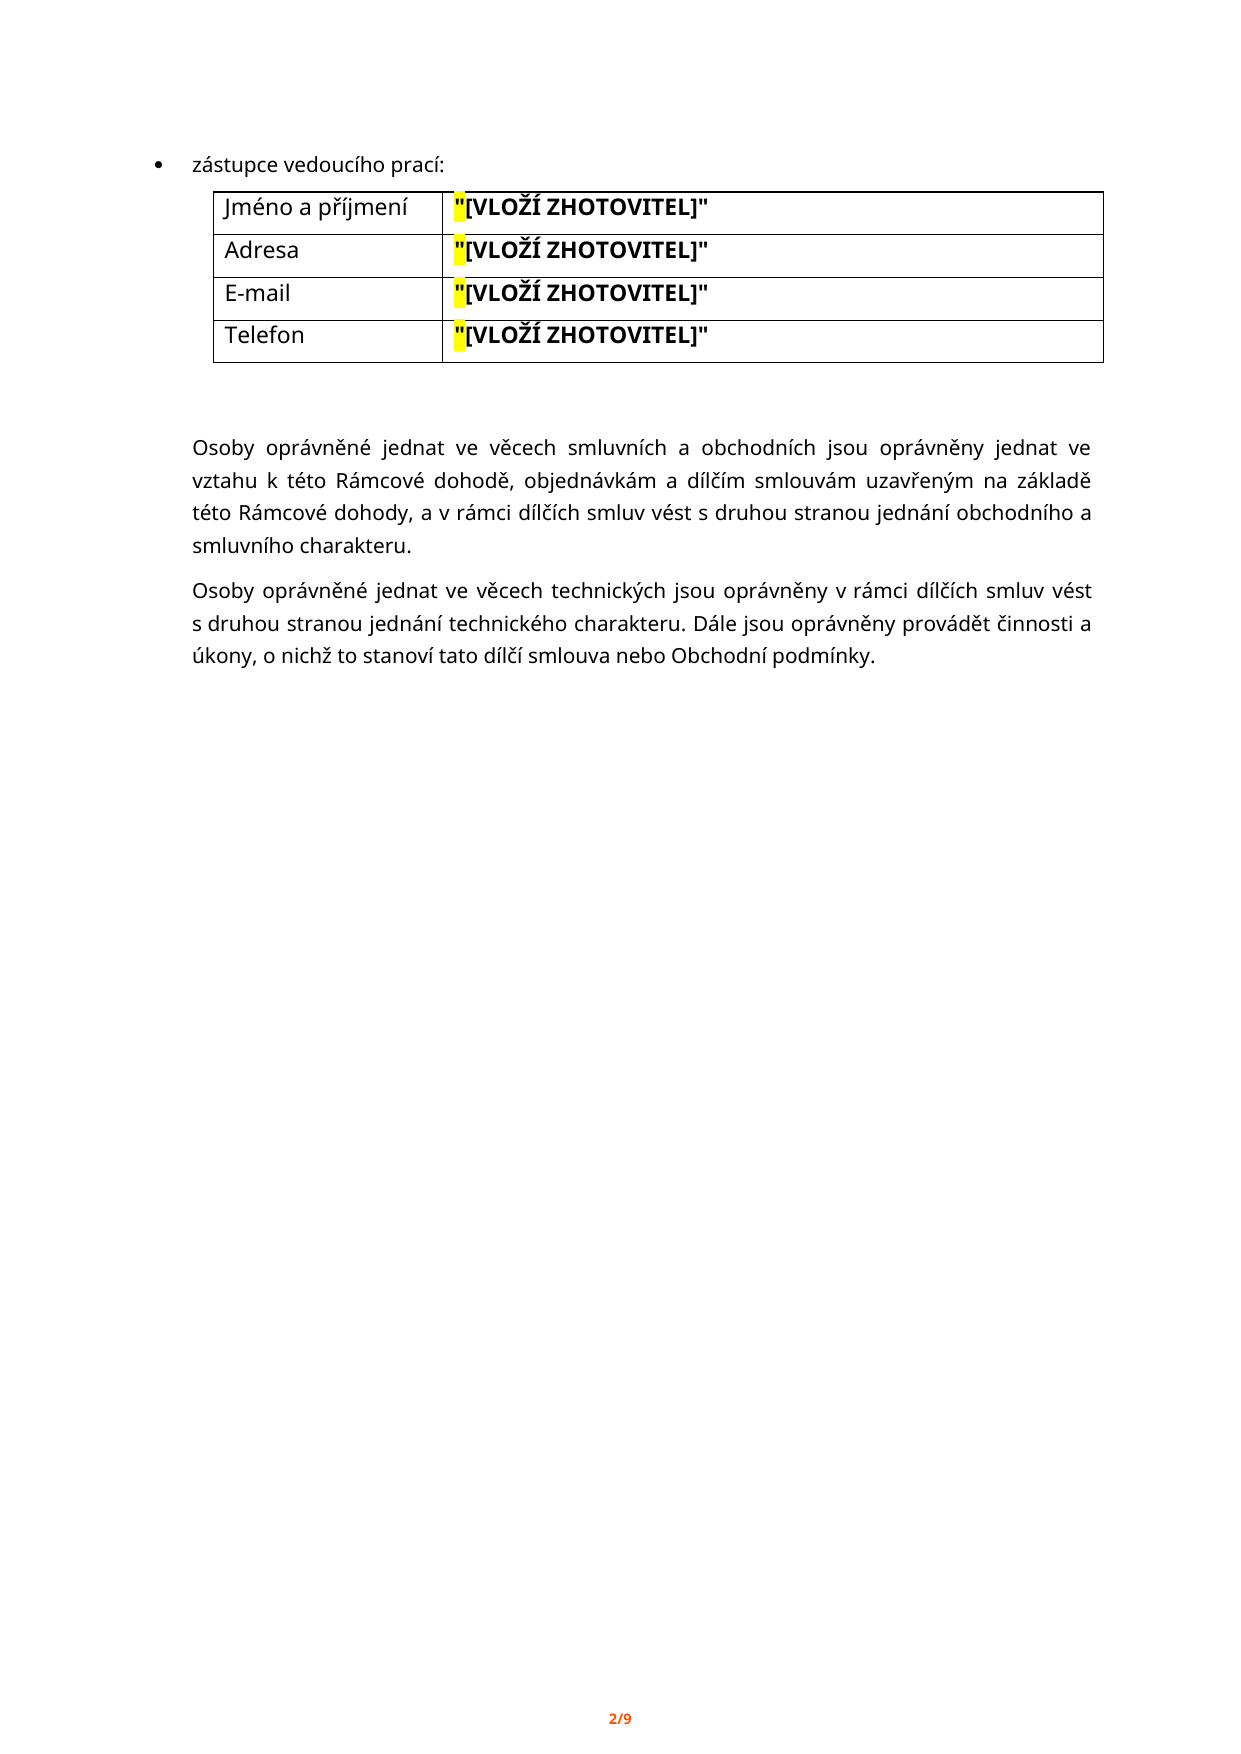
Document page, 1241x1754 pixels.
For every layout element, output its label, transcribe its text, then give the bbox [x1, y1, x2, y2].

text Osoby oprávněné jednat ve věcech technických jsou oprávněny v rámci dílčích smluv vést s druhou stranou jednání technického charakteru. Dále jsou oprávněny provádět činnosti a úkony, o nichž to stanoví tato dílčí smlouva nebo Obchodní podmínky. [192, 576, 1093, 670]
table_header [443, 193, 1103, 234]
table_cell [443, 321, 1103, 362]
table_cell Telefon [214, 321, 442, 362]
text Osoby oprávněné jednat ve věcech smluvních a obchodních jsou oprávněny jednat ve vztahu k této Rámcové dohodě, objednávkám a dílčím smlouvám uzavřeným na základě této Rámcové dohody, a v rámci dílčích smluv vést s druhou stranou jednání obchodního a smluvního charakteru. [192, 433, 1093, 559]
table_cell Adresa [214, 235, 442, 277]
table_cell [443, 278, 1103, 319]
table_cell [443, 235, 1103, 277]
list zástupce vedoucího prací: [155, 148, 1093, 179]
table_cell E-mail [214, 278, 442, 319]
table_header Jméno a příjmení [214, 193, 442, 234]
